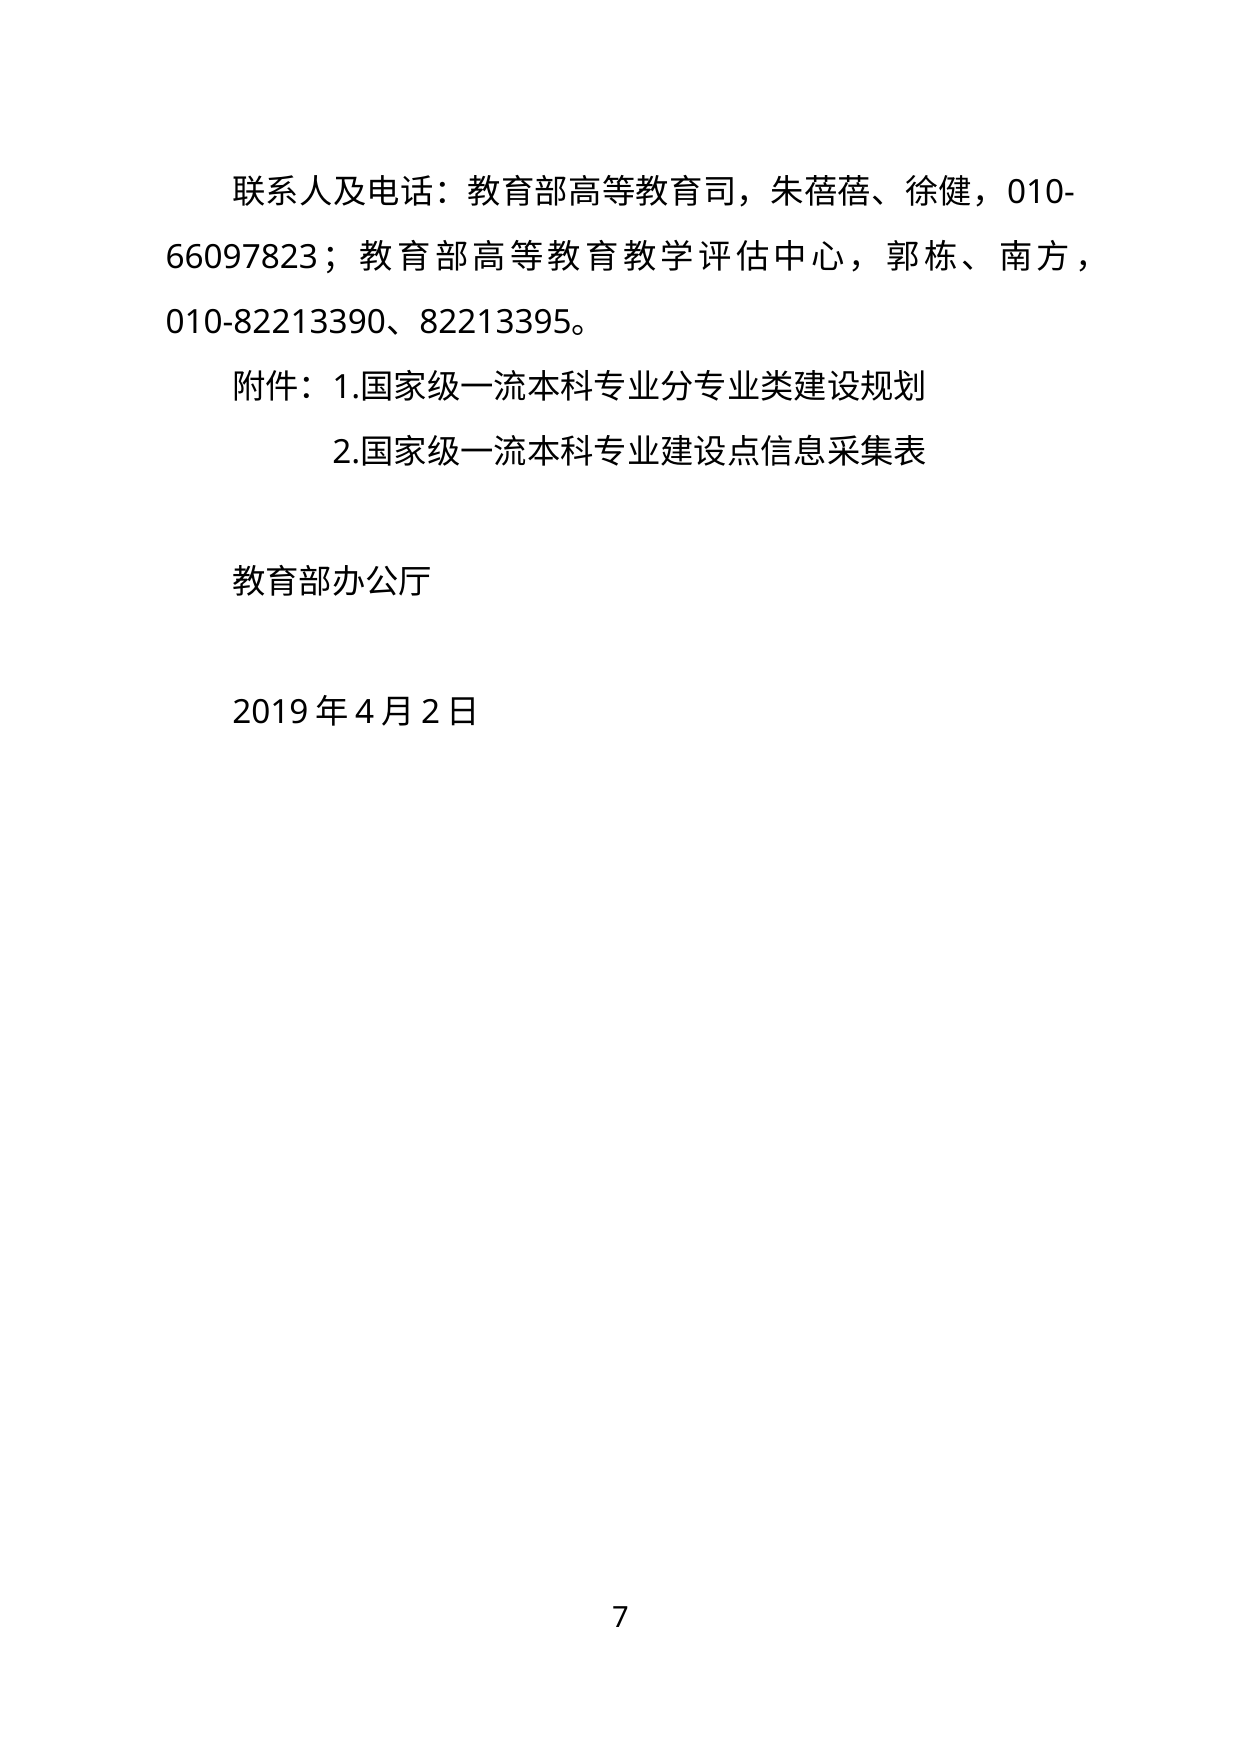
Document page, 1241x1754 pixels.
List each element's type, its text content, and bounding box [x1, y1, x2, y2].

text 附件：1.国家级一流本科专业分专业类建设规划 [165, 352, 1075, 417]
text 2019年4月2日 [165, 677, 1075, 742]
text 联系人及电话：教育部高等教育司，朱蓓蓓、徐健，010-66097823；教育部高等教育教学评估中心，郭栋、南方，010-82213390、82213395。 [165, 157, 1075, 352]
text 教育部办公厅 [165, 547, 1075, 612]
text 2.国家级一流本科专业建设点信息采集表 [165, 417, 1075, 482]
